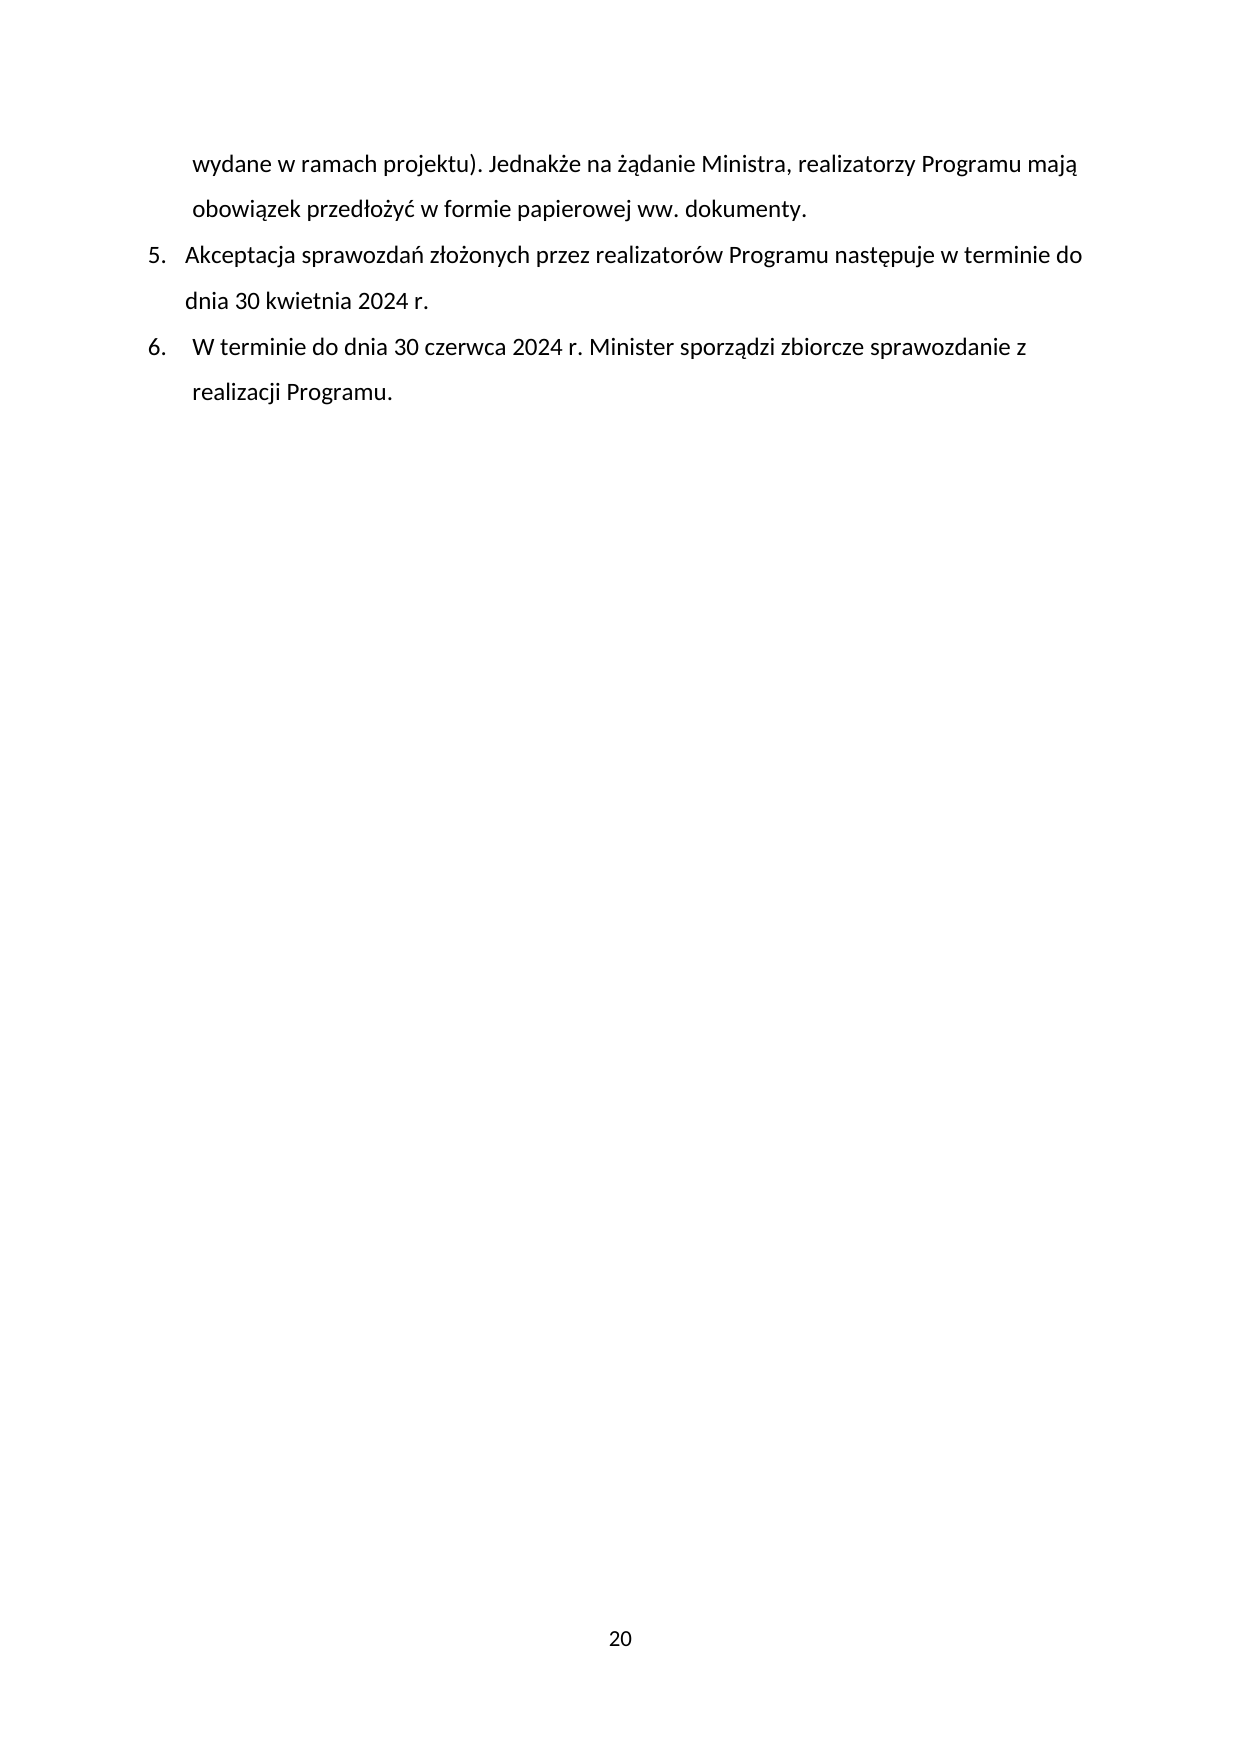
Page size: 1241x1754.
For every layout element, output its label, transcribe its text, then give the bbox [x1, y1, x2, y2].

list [148, 148, 1092, 224]
list W terminie do dnia 30 czerwca 2024 r. Minister sporządzi zbiorcze sprawozdanie z realizacji Programu. [148, 331, 1092, 407]
list Akceptacja sprawozdań złożonych przez realizatorów Programu następuje w terminie do dnia 30 kwietnia 2024 r. [148, 239, 1092, 315]
